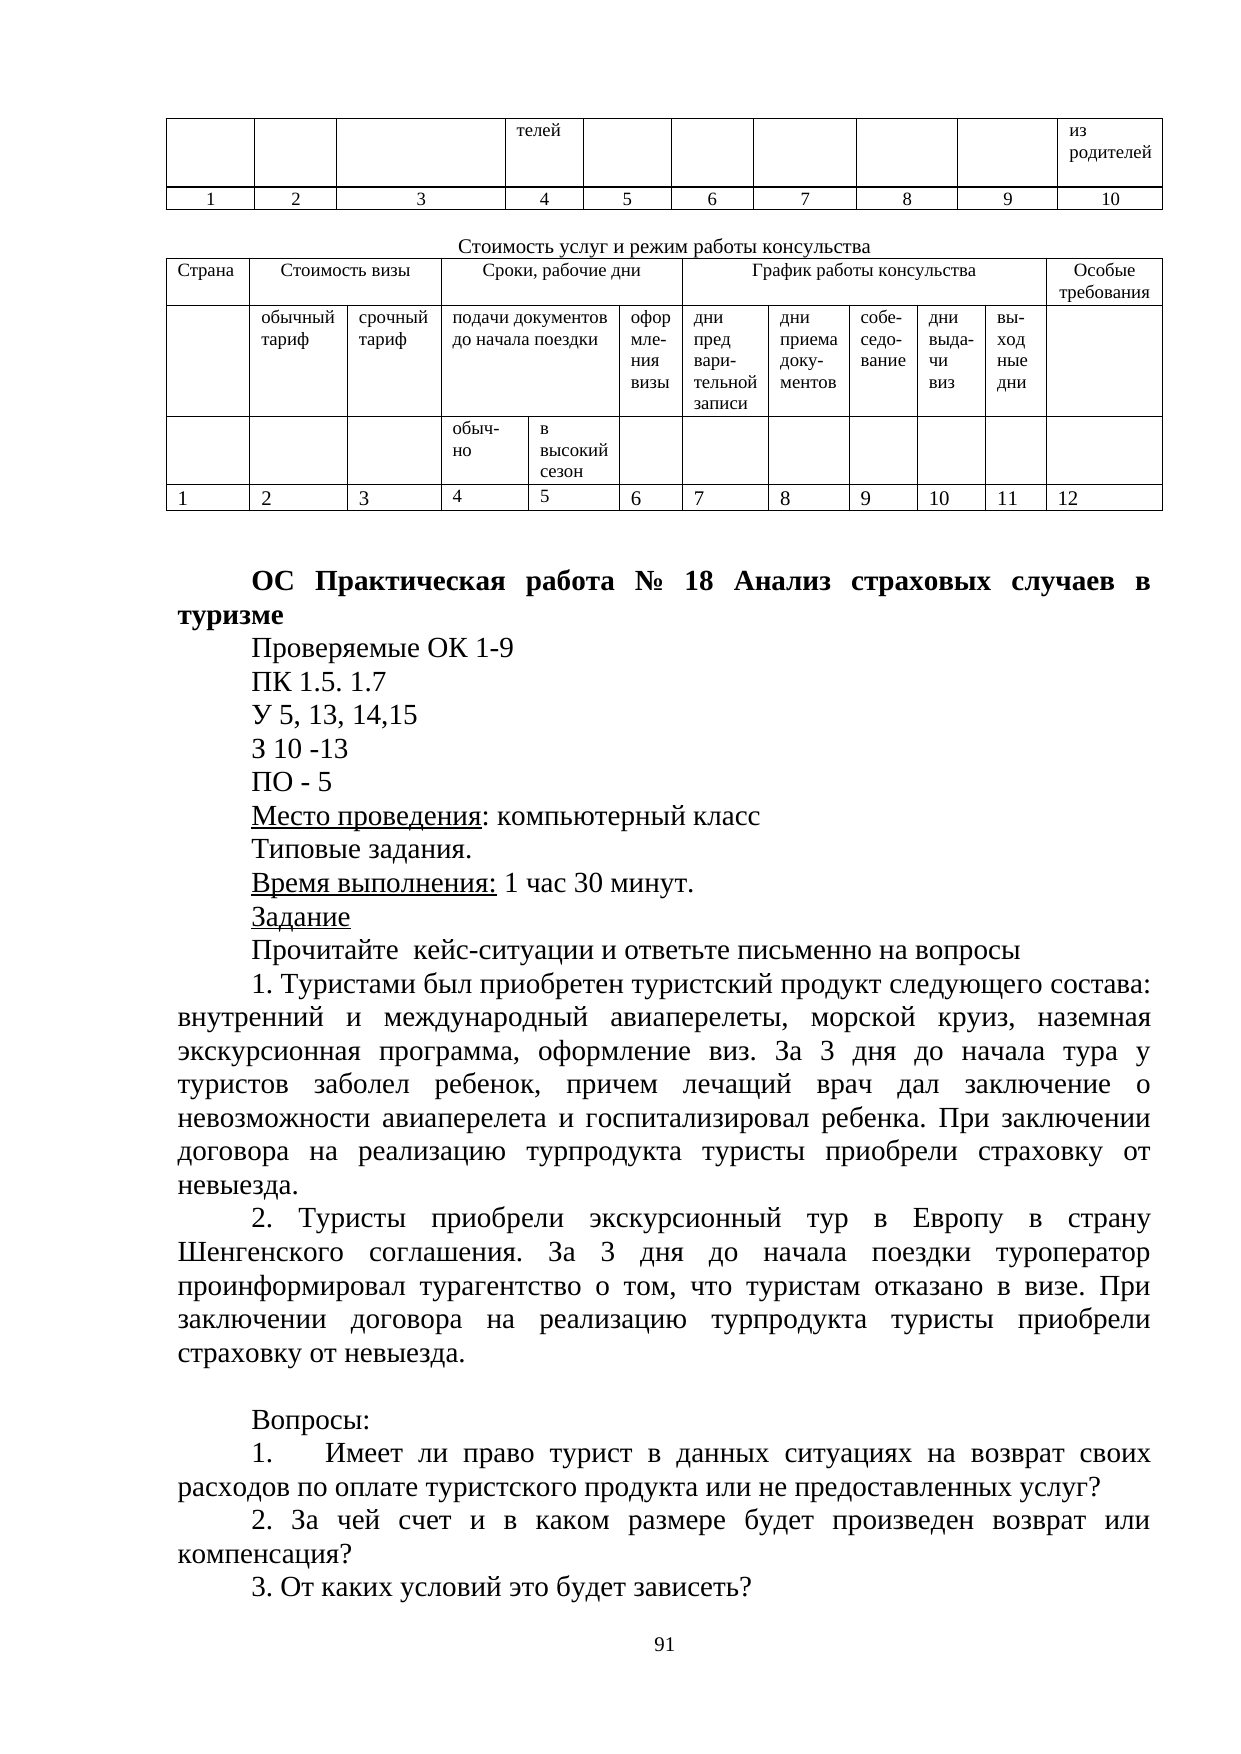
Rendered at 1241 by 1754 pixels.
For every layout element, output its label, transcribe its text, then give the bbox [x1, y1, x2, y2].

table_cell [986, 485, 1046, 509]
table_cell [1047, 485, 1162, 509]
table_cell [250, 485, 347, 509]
text Проверяемые ОК 1-9 [177, 630, 1152, 664]
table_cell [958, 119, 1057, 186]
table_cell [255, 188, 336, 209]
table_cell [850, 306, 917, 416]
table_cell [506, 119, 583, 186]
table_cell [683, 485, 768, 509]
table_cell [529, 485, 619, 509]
text ОС Практическая работа № 18 Анализ страховых случаев в туризме [177, 563, 1152, 630]
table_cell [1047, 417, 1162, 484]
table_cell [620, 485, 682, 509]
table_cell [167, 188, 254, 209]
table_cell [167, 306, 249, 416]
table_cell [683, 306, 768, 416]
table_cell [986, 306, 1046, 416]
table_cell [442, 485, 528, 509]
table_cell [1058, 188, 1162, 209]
text 2. Туристы приобрели экскурсионный тур в Европу в страну Шенгенского соглашения. За 3 дня до начала поездки туроператор проинформировал турагентство о том, что туристам отказано в визе. При заключении договора на реализацию турпродукта туристы приобрели страховку от невыезда. [177, 1201, 1152, 1368]
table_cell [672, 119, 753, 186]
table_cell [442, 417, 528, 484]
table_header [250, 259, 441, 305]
text З 10 -13 [177, 731, 1152, 764]
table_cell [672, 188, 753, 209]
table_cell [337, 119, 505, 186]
text Задание [177, 899, 1152, 932]
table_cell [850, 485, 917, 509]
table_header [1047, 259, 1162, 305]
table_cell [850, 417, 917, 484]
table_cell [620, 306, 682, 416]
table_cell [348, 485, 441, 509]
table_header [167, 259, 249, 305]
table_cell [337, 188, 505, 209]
text 2. За чей счет и в каком размере будет произведен возврат или компенсация? [177, 1502, 1152, 1569]
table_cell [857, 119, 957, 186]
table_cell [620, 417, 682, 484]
text Вопросы: [177, 1402, 1152, 1435]
text У 5, 13, 14,15 [177, 697, 1152, 731]
text Стоимость услуг и режим работы консульства [177, 234, 1152, 258]
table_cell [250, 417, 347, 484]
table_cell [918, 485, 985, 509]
text 1. Туристами был приобретен туристский продукт следующего состава: внутренний и международный авиаперелеты, морской круиз, наземная экскурсионная программа, оформление виз. За 3 дня до начала тура у туристов заболел ребенок, причем лечащий врач дал заключение о невозможности авиаперелета и госпитализировал ребенка. При заключении договора на реализацию турпродукта туристы приобрели страховку от невыезда. [177, 966, 1152, 1201]
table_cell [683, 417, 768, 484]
text Время выполнения: 1 час 30 минут. [177, 865, 1152, 899]
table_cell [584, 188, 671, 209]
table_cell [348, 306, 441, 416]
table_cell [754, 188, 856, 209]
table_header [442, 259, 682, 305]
text Прочитайте кейс-ситуации и ответьте письменно на вопросы [177, 932, 1152, 966]
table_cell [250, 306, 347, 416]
text 3. От каких условий это будет зависеть? [177, 1569, 1152, 1603]
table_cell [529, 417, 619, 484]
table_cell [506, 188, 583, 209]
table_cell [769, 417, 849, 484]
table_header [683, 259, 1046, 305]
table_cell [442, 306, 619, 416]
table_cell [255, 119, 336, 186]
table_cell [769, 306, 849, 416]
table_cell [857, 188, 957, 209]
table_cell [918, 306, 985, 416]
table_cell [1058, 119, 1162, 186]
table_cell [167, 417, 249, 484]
text Место проведения: компьютерный класс [177, 798, 1152, 832]
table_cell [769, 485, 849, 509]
text Типовые задания. [177, 832, 1152, 865]
text ПО - 5 [177, 764, 1152, 798]
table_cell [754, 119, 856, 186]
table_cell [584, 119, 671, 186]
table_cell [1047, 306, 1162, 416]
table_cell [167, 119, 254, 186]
list Имеет ли право турист в данных ситуациях на возврат своих расходов по оплате туристского продукта или не предоставленных услуг? [177, 1435, 1152, 1502]
text ПК 1.5. 1.7 [177, 664, 1152, 697]
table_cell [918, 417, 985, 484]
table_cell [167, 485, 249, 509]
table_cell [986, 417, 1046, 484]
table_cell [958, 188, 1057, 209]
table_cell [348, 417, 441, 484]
